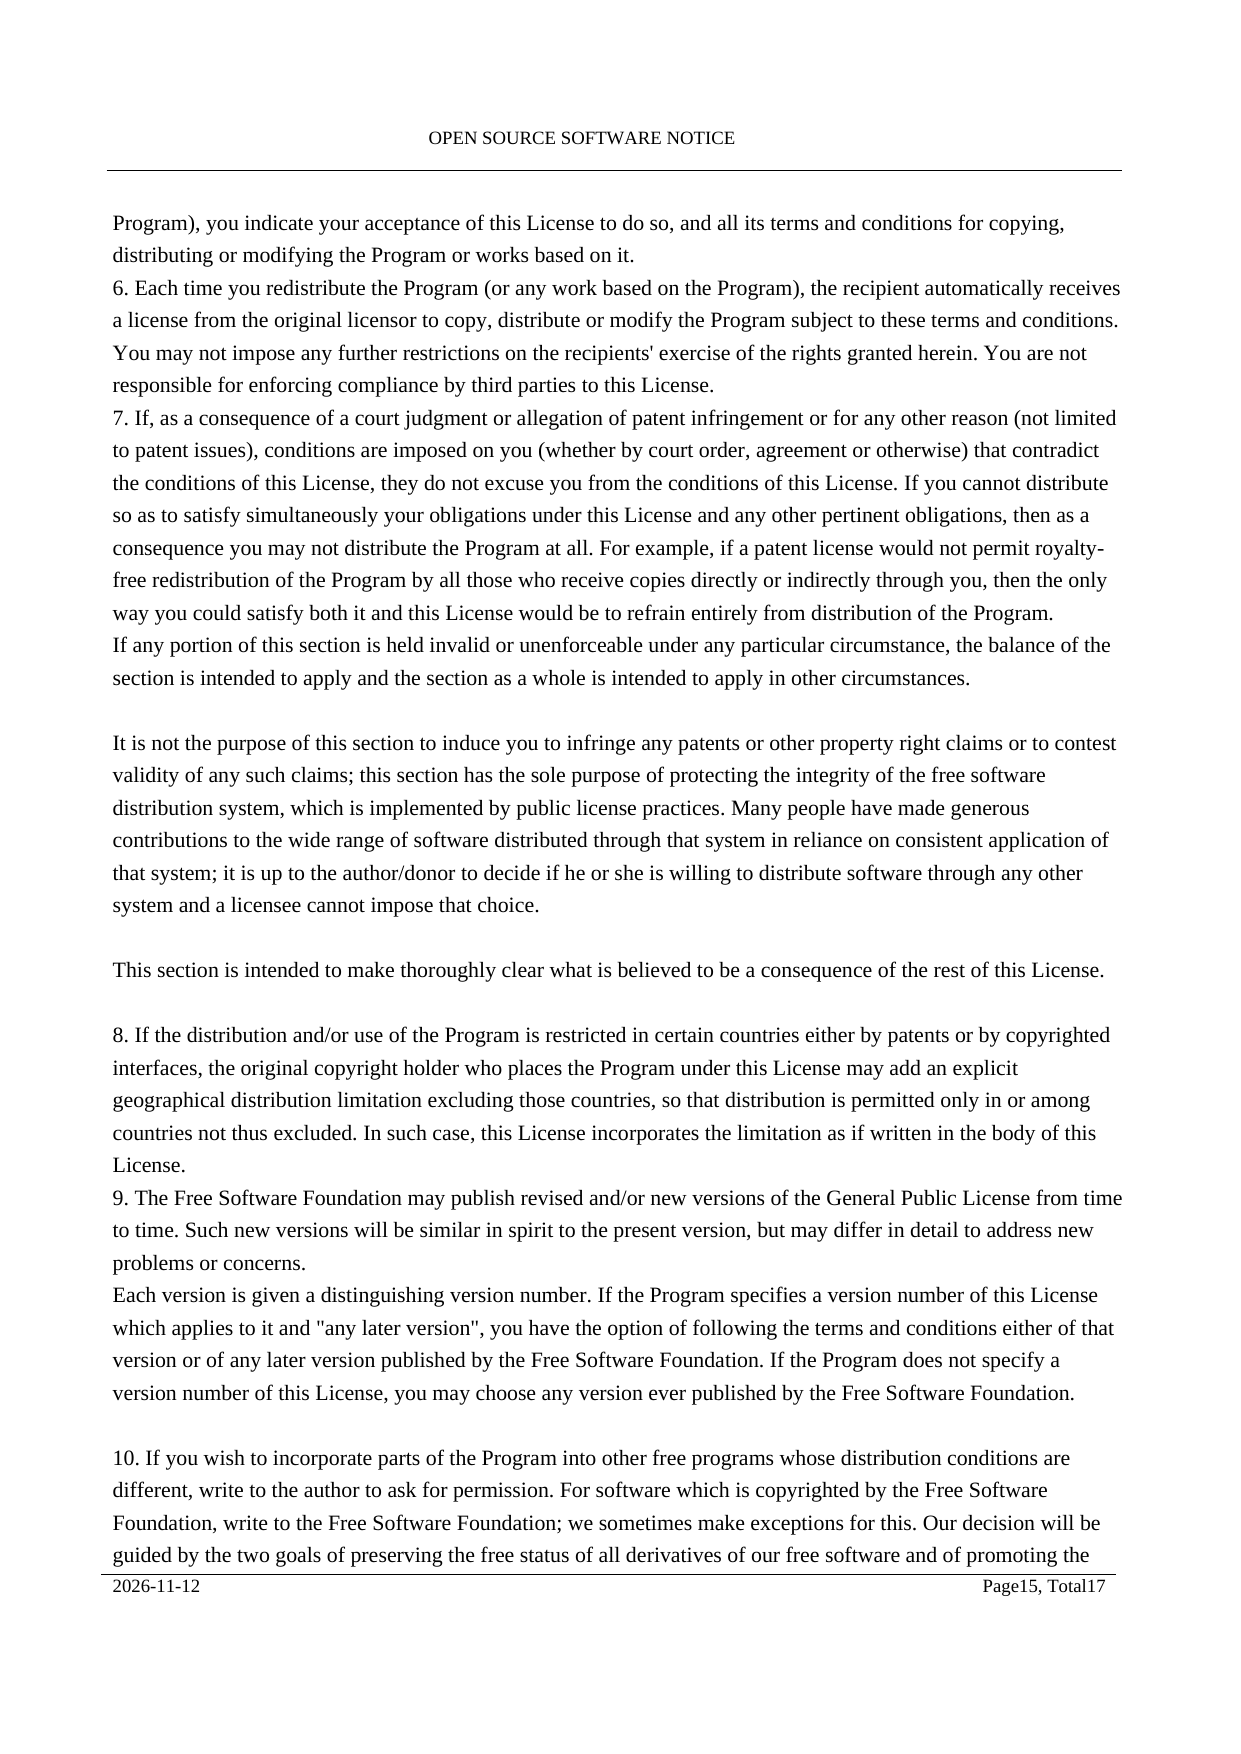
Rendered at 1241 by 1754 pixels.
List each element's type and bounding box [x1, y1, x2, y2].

text [112, 206, 1128, 1571]
